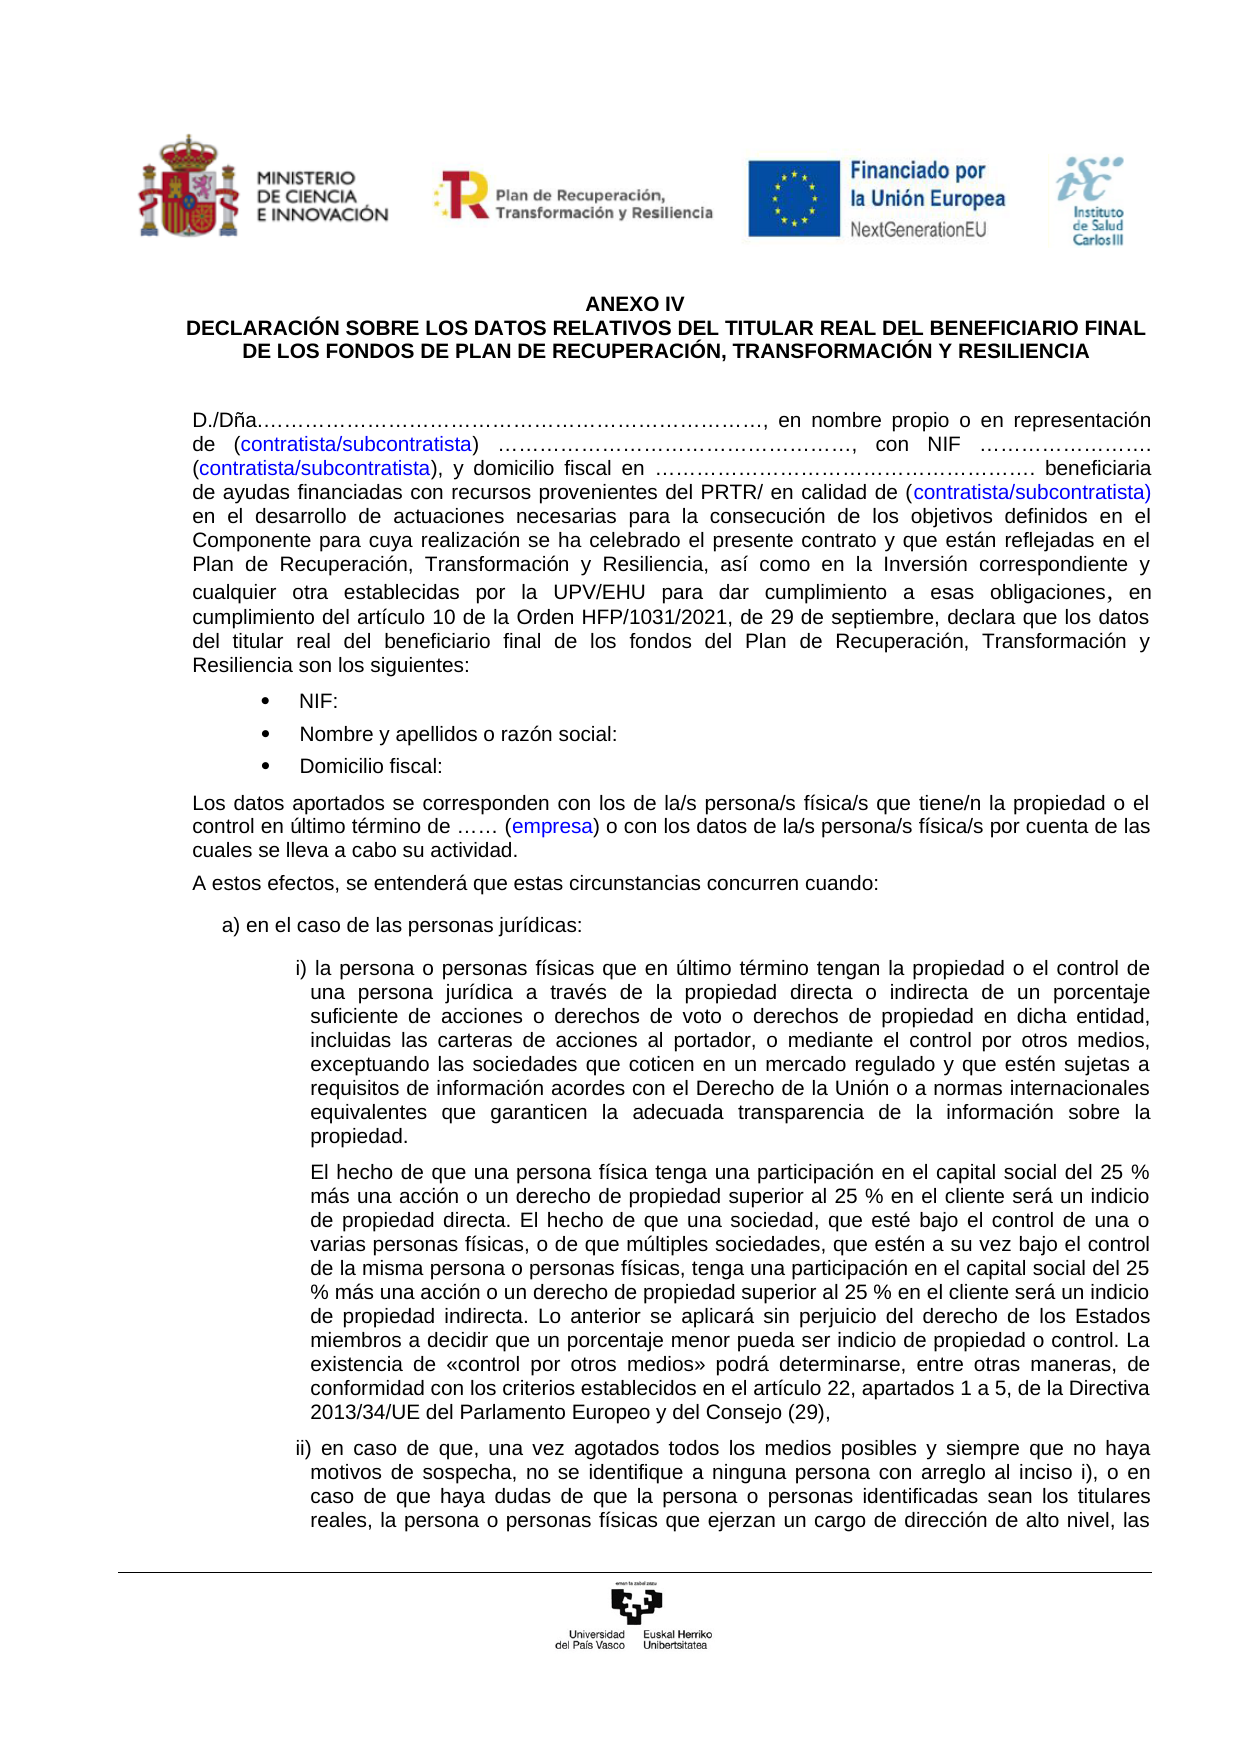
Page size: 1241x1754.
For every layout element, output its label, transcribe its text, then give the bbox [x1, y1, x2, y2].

list NIF: [262, 689, 1152, 713]
text DECLARACIÓN SOBRE LOS DATOS RELATIVOS DEL TITULAR REAL DEL BENEFICIARIO FINAL DE LOS FONDOS DE PLAN DE RECUPERACIÓN, TRANSFORMACIÓN Y RESILIENCIA [181, 315, 1152, 363]
text i) la persona o personas físicas que en último término tengan la propiedad o el control de una persona jurídica a través de la propiedad directa o indirecta de un porcentaje suficiente de acciones o derechos de voto o derechos de propiedad en dicha entidad, incluidas las carteras de acciones al portador, o mediante el control por otros medios, exceptuando las sociedades que coticen en un mercado regulado y que estén sujetas a requisitos de información acordes con el Derecho de la Unión o a normas internacionales equivalentes que garanticen la adecuada transparencia de la información sobre la propiedad. [295, 956, 1152, 1148]
text D./Dña.………………………………………………………………, en nombre propio o en representación de (contratista/subcontratista) ……………………………………………, con NIF ……………………. (contratista/subcontratista), y domicilio fiscal en ………………………………………………. beneficiaria de ayudas financiadas con recursos provenientes del PRTR/ en calidad de (contratista/subcontratista) en el desarrollo de actuaciones necesarias para la consecución de los objetivos definidos en el Componente para cuya realización se ha celebrado el presente contrato y que están reflejadas en el Plan de Recuperación, Transformación y Resiliencia, así como en la Inversión correspondiente y cualquier otra establecidas por la UPV/EHU para dar cumplimiento a esas obligaciones, en cumplimiento del artículo 10 de la Orden HFP/1031/2021, de 29 de septiembre, declara que los datos del titular real del beneficiario final de los fondos del Plan de Recuperación, Transformación y Resiliencia son los siguientes: [192, 408, 1152, 676]
picture [118, 132, 1152, 260]
text Los datos aportados se corresponden con los de la/s persona/s física/s que tiene/n la propiedad o el control en último término de …… (empresa) o con los datos de la/s persona/s física/s por cuenta de las cuales se lleva a cabo su actividad. [192, 790, 1152, 862]
text ANEXO IV [118, 291, 1152, 315]
list Domicilio fiscal: [262, 754, 1152, 778]
text El hecho de que una persona física tenga una participación en el capital social del 25 % más una acción o un derecho de propiedad superior al 25 % en el cliente será un indicio de propiedad directa. El hecho de que una sociedad, que esté bajo el control de una o varias personas físicas, o de que múltiples sociedades, que estén a su vez bajo el control de la misma persona o personas físicas, tenga una participación en el capital social del 25 % más una acción o un derecho de propiedad superior al 25 % en el cliente será un indicio de propiedad indirecta. Lo anterior se aplicará sin perjuicio del derecho de los Estados miembros a decidir que un porcentaje menor pueda ser indicio de propiedad o control. La existencia de «control por otros medios» podrá determinarse, entre otras maneras, de conformidad con los criterios establecidos en el artículo 22, apartados 1 a 5, de la Directiva 2013/34/UE del Parlamento Europeo y del Consejo (29), [310, 1160, 1152, 1424]
text a) en el caso de las personas jurídicas: [222, 913, 1152, 937]
picture [550, 1575, 720, 1654]
list Nombre y apellidos o razón social: [262, 721, 1152, 745]
text A estos efectos, se entenderá que estas circunstancias concurren cuando: [192, 871, 1152, 894]
